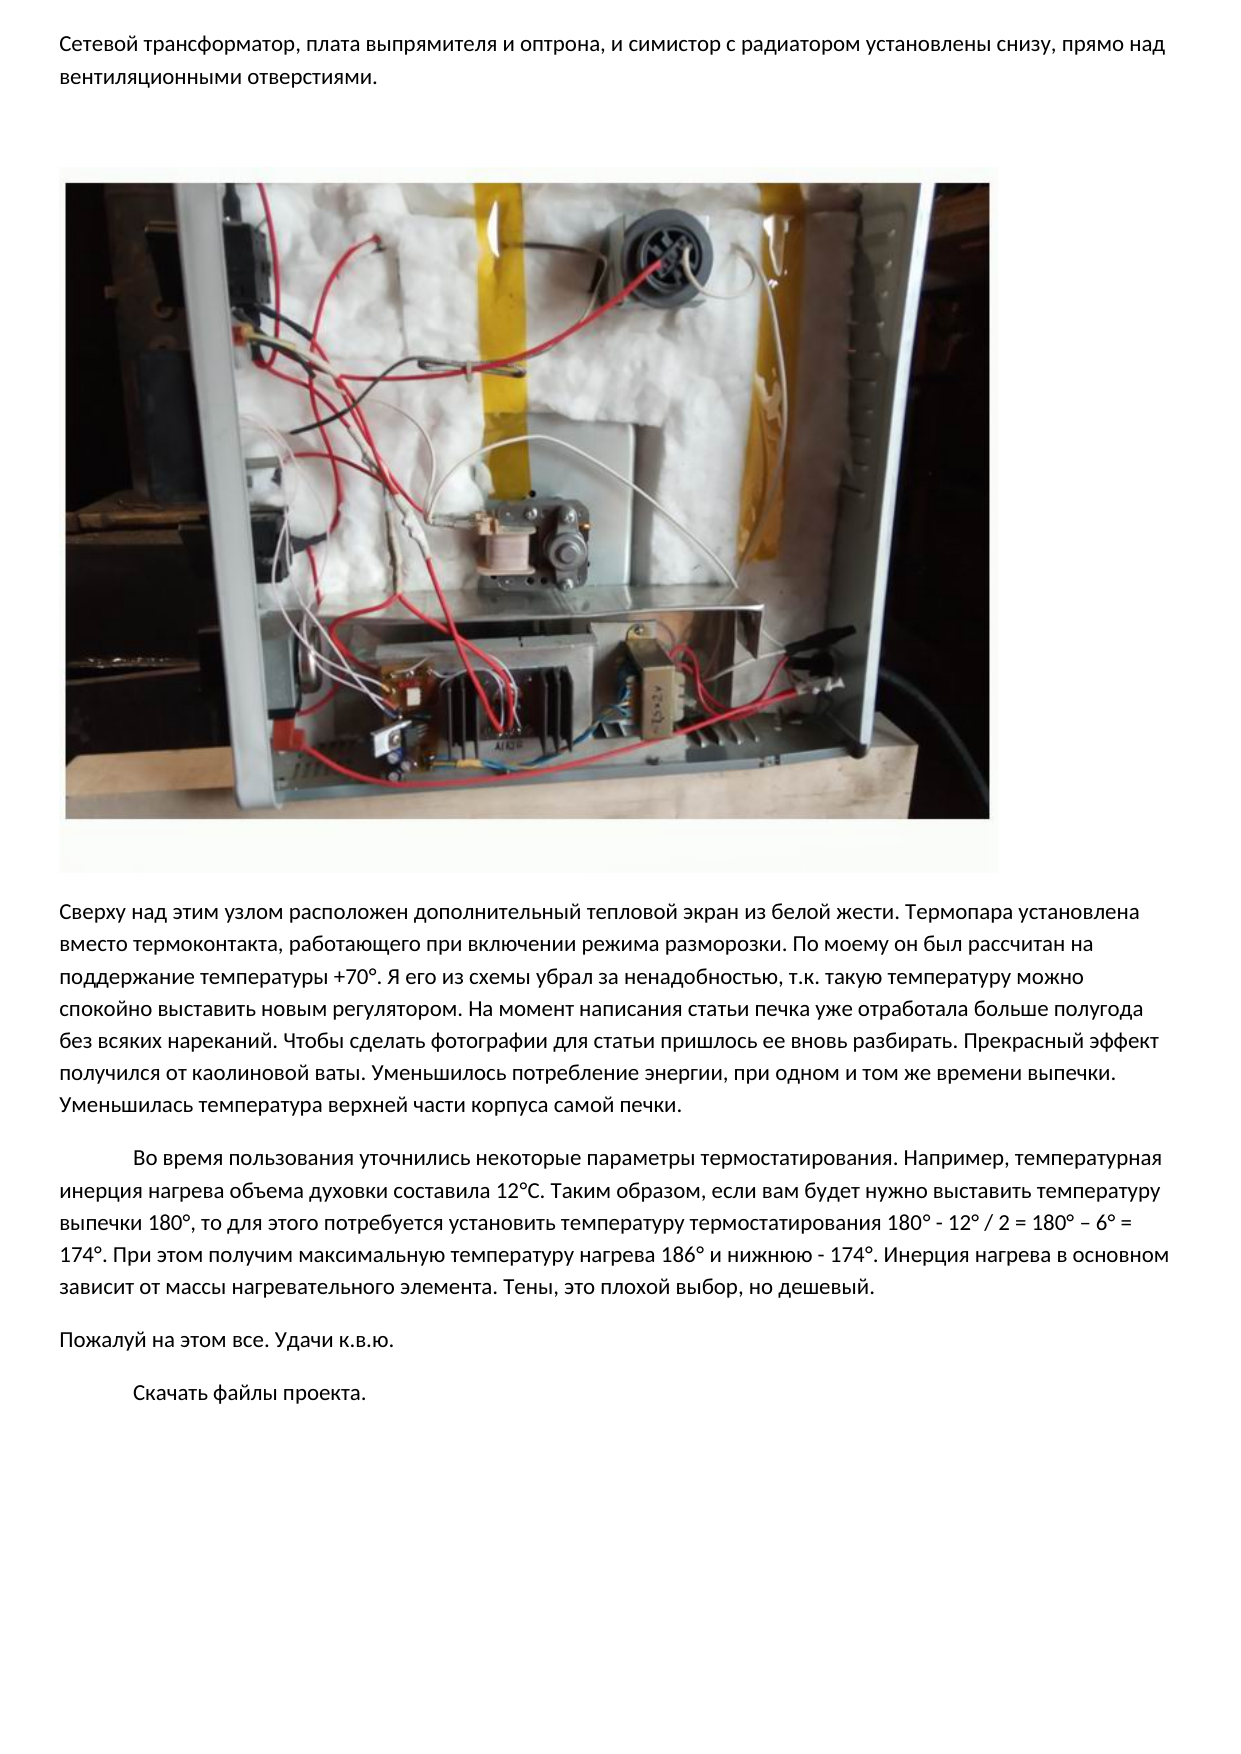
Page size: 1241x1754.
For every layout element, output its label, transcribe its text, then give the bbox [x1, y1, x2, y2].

text Скачать файлы проекта. [59, 1378, 1181, 1406]
picture [59, 167, 999, 873]
text Сетевой трансформатор, плата выпрямителя и оптрона, и симистор с радиатором установлены снизу, прямо над вентиляционными отверстиями. [59, 29, 1181, 90]
text Пожалуй на этом все. Удачи к.в.ю. [59, 1325, 1181, 1353]
text Сверху над этим узлом расположен дополнительный тепловой экран из белой жести. Термопара установлена вместо термоконтакта, работающего при включении режима разморозки. По моему он был рассчитан на поддержание температуры +70°. Я его из схемы убрал за ненадобностью, т.к. такую температуру можно спокойно выставить новым регулятором. На момент написания статьи печка уже отработала больше полугода без всяких нареканий. Чтобы сделать фотографии для статьи пришлось ее вновь разбирать. Прекрасный эффект получился от каолиновой ваты. Уменьшилось потребление энергии, при одном и том же времени выпечки. Уменьшилась температура верхней части корпуса самой печки. [59, 897, 1181, 1118]
text Во время пользования уточнились некоторые параметры термостатирования. Например, температурная инерция нагрева объема духовки составила 12°С. Таким образом, если вам будет нужно выставить температуру выпечки 180°, то для этого потребуется установить температуру термостатирования 180° - 12° / 2 = 180° – 6° = 174°. При этом получим максимальную температуру нагрева 186° и нижнюю - 174°. Инерция нагрева в основном зависит от массы нагревательного элемента. Тены, это плохой выбор, но дешевый. [59, 1143, 1181, 1300]
